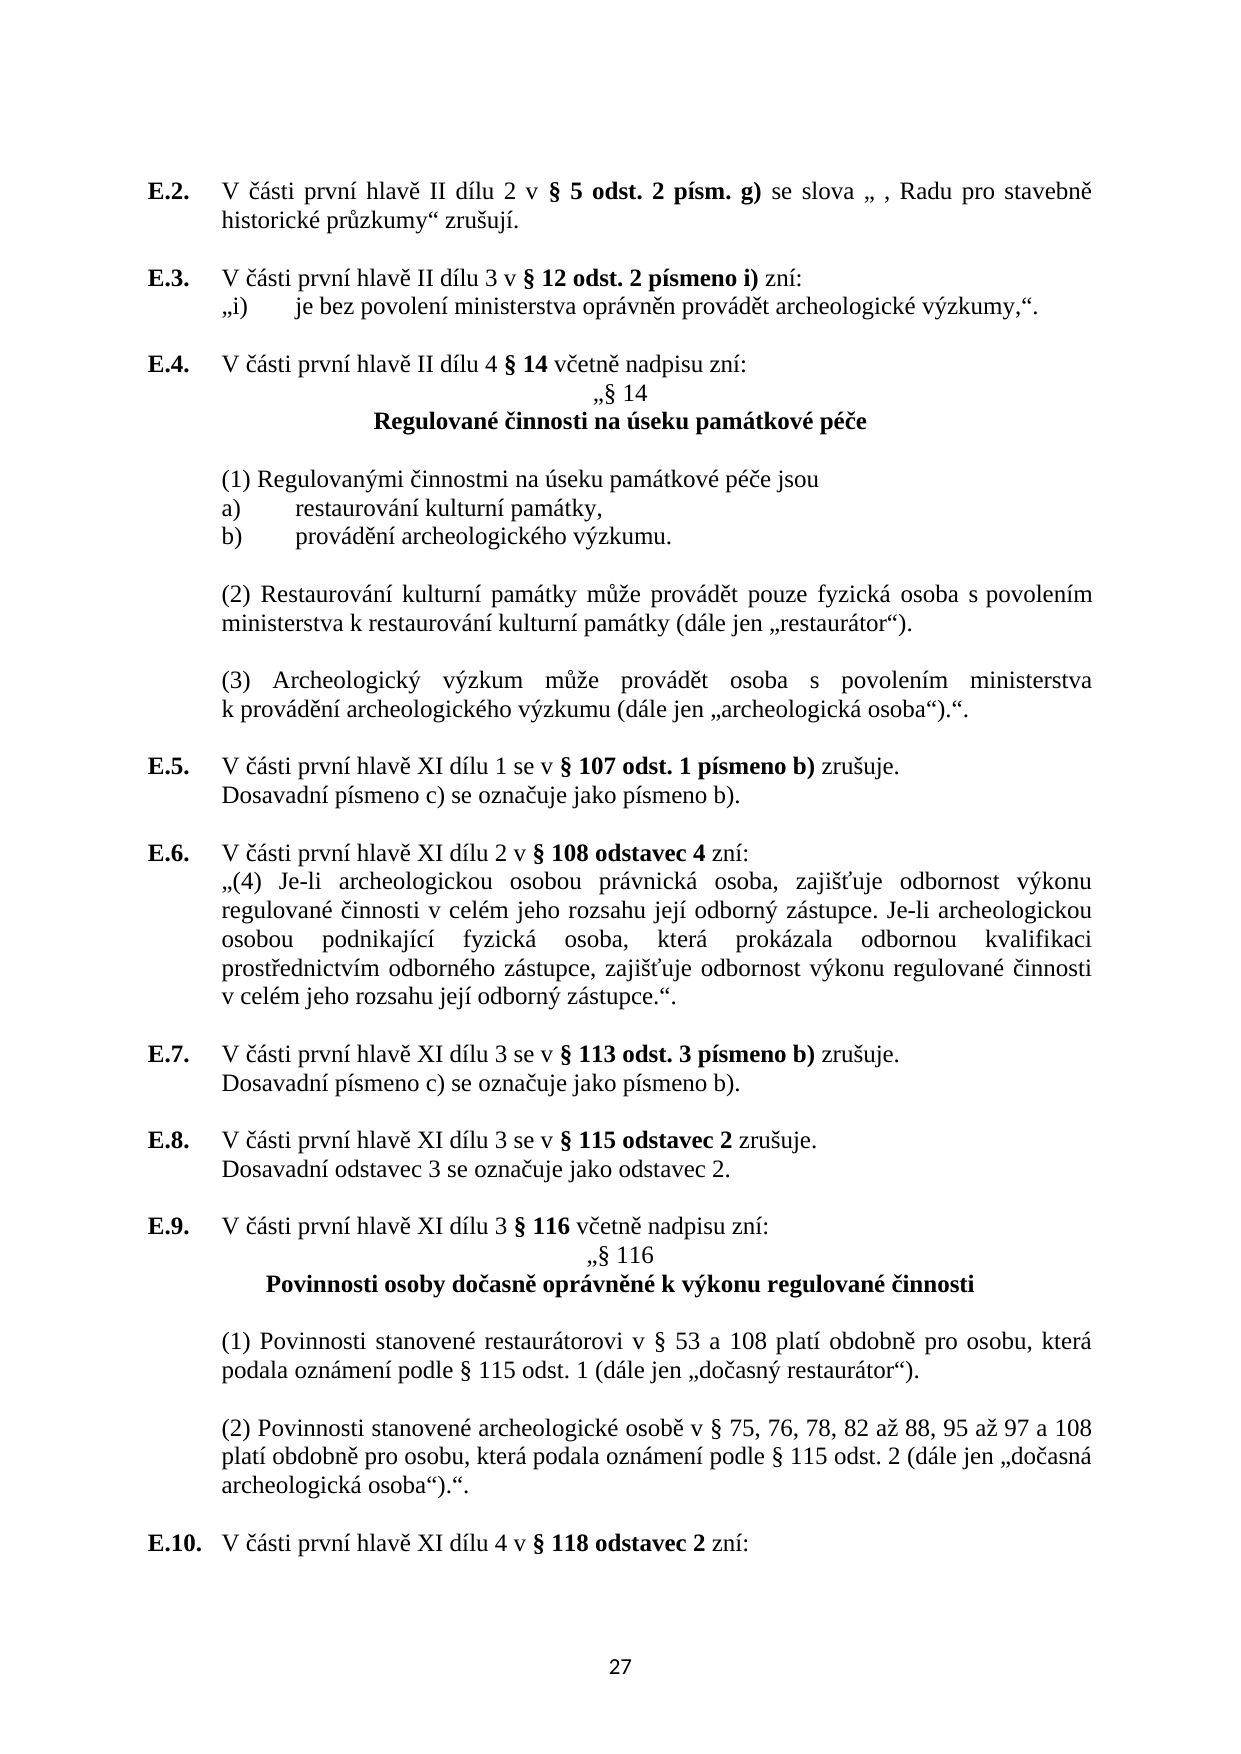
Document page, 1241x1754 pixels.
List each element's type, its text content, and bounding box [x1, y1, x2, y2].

text „§ 116 [148, 1240, 1093, 1269]
text Regulované činnosti na úseku památkové péče [148, 406, 1093, 435]
text E.9. V části první hlavě XI dílu 3 § 116 včetně nadpisu zní: [148, 1211, 1093, 1240]
text E.6. V části první hlavě XI dílu 2 v § 108 odstavec 4 zní: [148, 838, 1093, 866]
text Dosavadní písmeno c) se označuje jako písmeno b). [148, 780, 1093, 809]
text E.2. V části první hlavě II dílu 2 v § 5 odst. 2 písm. g) se slova „ , Radu pro stavebně historické průzkumy“ zrušují. [148, 176, 1093, 234]
text (2) Restaurování kulturní památky může provádět pouze fyzická osoba s povolením ministerstva k restaurování kulturní památky (dále jen „restaurátor“). [221, 579, 1093, 636]
text E.10. V části první hlavě XI dílu 4 v § 118 odstavec 2 zní: [148, 1528, 1093, 1556]
text (1) Povinnosti stanovené restaurátorovi v § 53 a 108 platí obdobně pro osobu, která podala oznámení podle § 115 odst. 1 (dále jen „dočasný restaurátor“). [221, 1326, 1093, 1384]
text (1) Regulovanými činnostmi na úseku památkové péče jsou [148, 464, 1093, 493]
text E.8. V části první hlavě XI dílu 3 se v § 115 odstavec 2 zrušuje. [148, 1125, 1093, 1154]
text a) restaurování kulturní památky, [148, 493, 1093, 521]
text Dosavadní odstavec 3 se označuje jako odstavec 2. [148, 1154, 1093, 1183]
text E.5. V části první hlavě XI dílu 1 se v § 107 odst. 1 písmeno b) zrušuje. [148, 751, 1093, 780]
text „i) je bez povolení ministerstva oprávněn provádět archeologické výzkumy,“. [148, 291, 1093, 320]
text (2) Povinnosti stanovené archeologické osobě v § 75, 76, 78, 82 až 88, 95 až 97 a 108 platí obdobně pro osobu, která podala oznámení podle § 115 odst. 2 (dále jen „dočasná archeologická osoba“).“. [221, 1413, 1093, 1499]
text b) provádění archeologického výzkumu. [148, 521, 1093, 550]
text „§ 14 [148, 378, 1093, 406]
text E.3. V části první hlavě II dílu 3 v § 12 odst. 2 písmeno i) zní: [148, 263, 1093, 291]
text (3) Archeologický výzkum může provádět osoba s povolením ministerstva k provádění archeologického výzkumu (dále jen „archeologická osoba“).“. [221, 665, 1093, 723]
text E.7. V části první hlavě XI dílu 3 se v § 113 odst. 3 písmeno b) zrušuje. [148, 1039, 1093, 1068]
text E.4. V části první hlavě II dílu 4 § 14 včetně nadpisu zní: [148, 349, 1093, 378]
text Dosavadní písmeno c) se označuje jako písmeno b). [148, 1068, 1093, 1096]
text „(4) Je-li archeologickou osobou právnická osoba, zajišťuje odbornost výkonu regulované činnosti v celém jeho rozsahu její odborný zástupce. Je-li archeologickou osobou podnikající fyzická osoba, která prokázala odbornou kvalifikaci prostřednictvím odborného zástupce, zajišťuje odbornost výkonu regulované činnosti v celém jeho rozsahu její odborný zástupce.“. [221, 866, 1093, 1010]
text Povinnosti osoby dočasně oprávněné k výkonu regulované činnosti [148, 1269, 1093, 1298]
